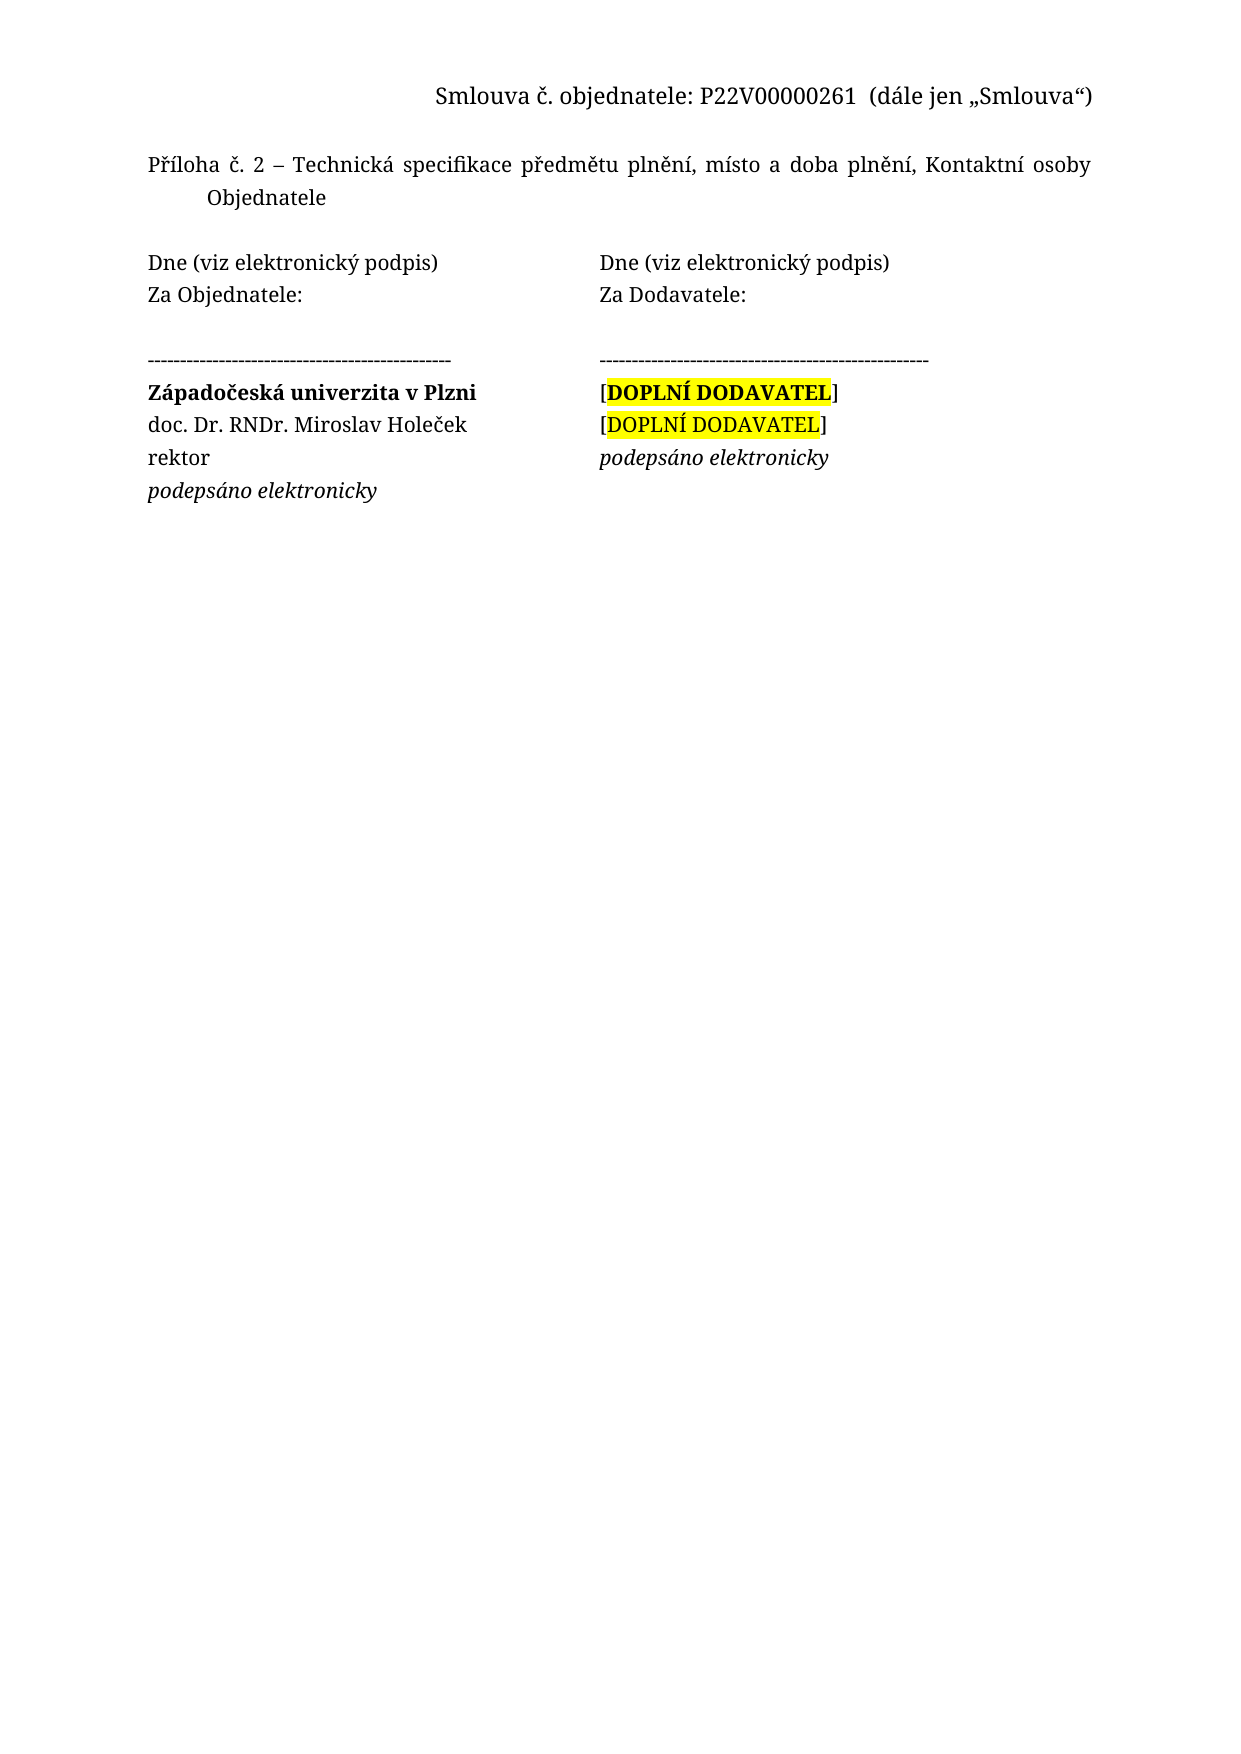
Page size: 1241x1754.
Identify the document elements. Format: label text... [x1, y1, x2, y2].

table_header Dne (viz elektronický podpis) Za Objednatele: ----------------------------------------------- Západočeská univerzita v Plzni doc. Dr. RNDr. Miroslav Holeček rektor podepsáno elektronicky [136, 248, 588, 508]
text Příloha č. 2 – Technická specifikace předmětu plnění, místo a doba plnění, Kontaktní osoby Objednatele [148, 150, 1093, 211]
table_header Dne (viz elektronický podpis) Za Dodavatele: --------------------------------------------------- [DOPLNÍ DODAVATEL] [DOPLNÍ DODAVATEL] podepsáno elektronicky [588, 248, 1040, 508]
